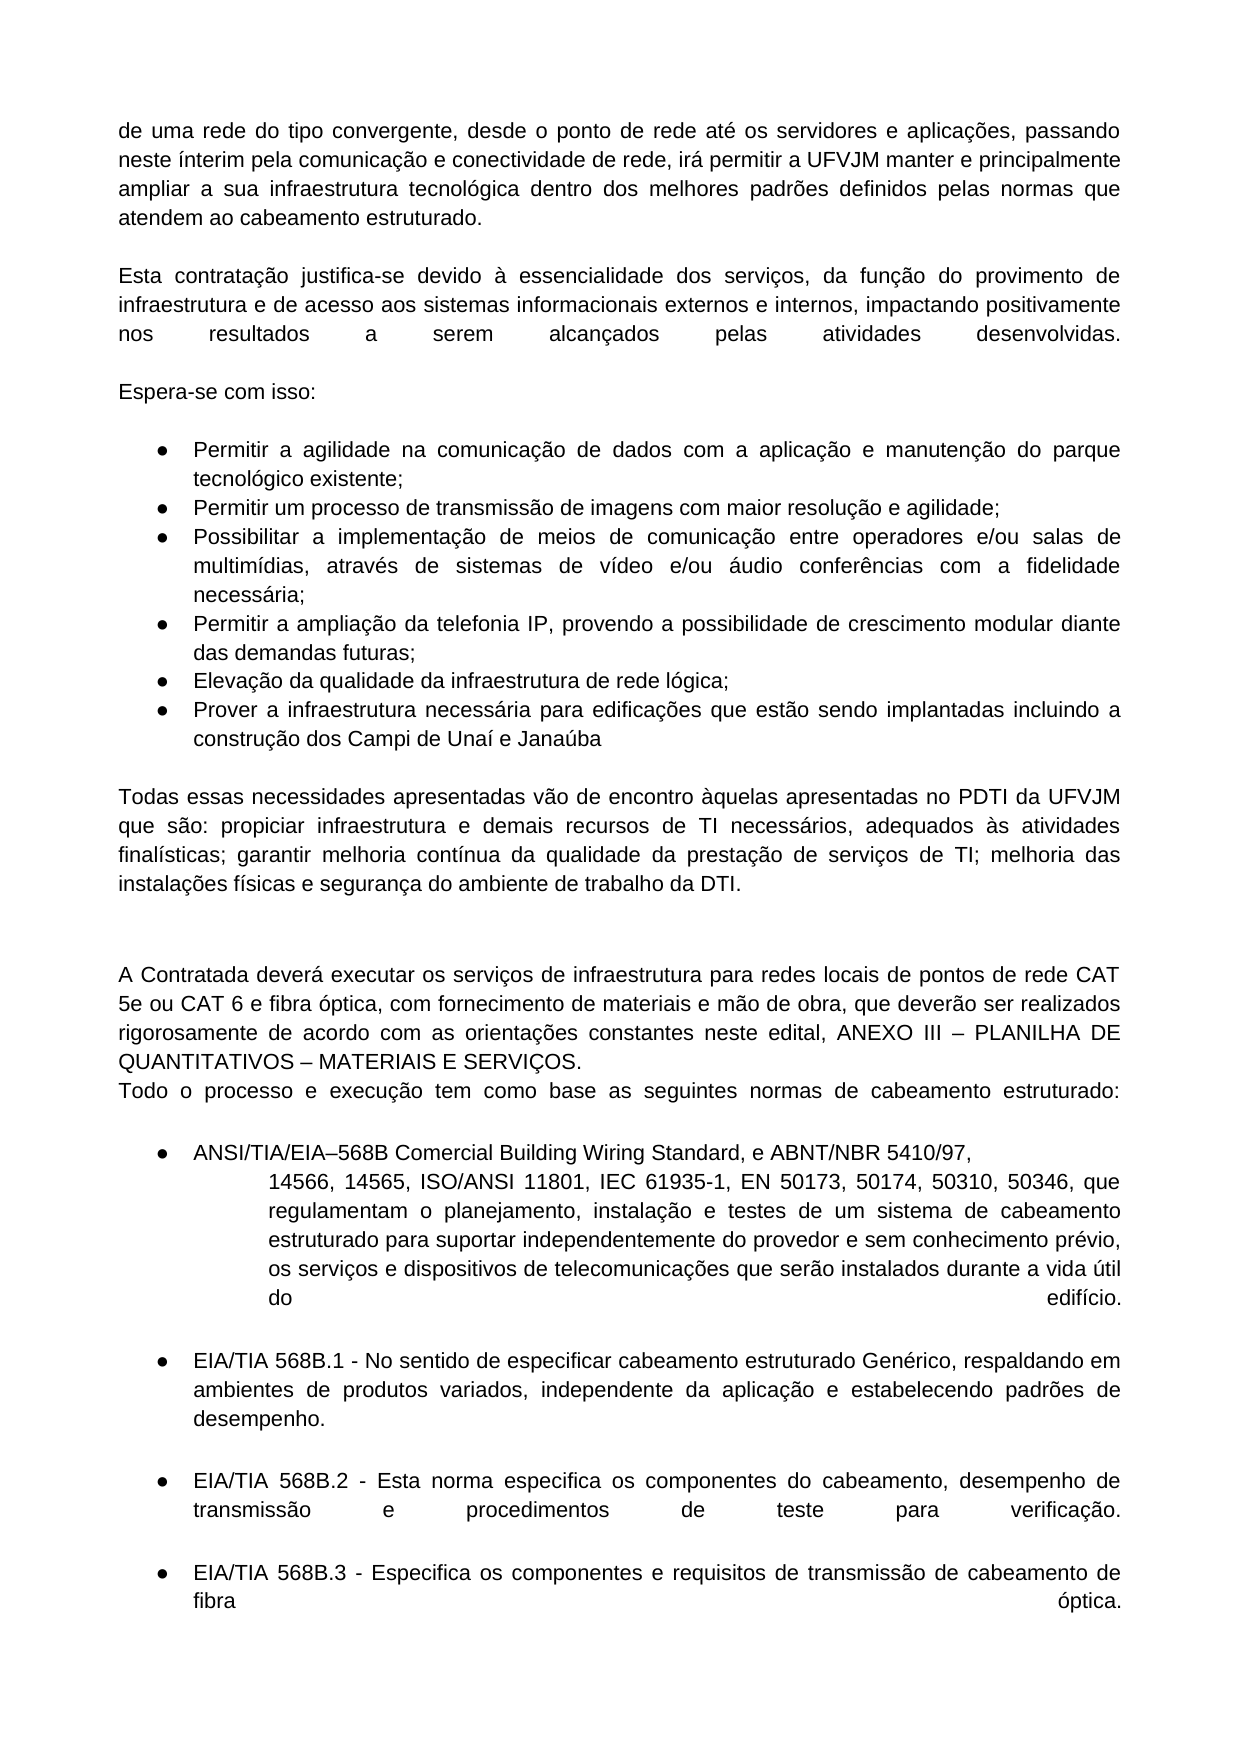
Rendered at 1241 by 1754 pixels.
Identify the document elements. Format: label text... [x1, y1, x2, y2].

list Elevação da qualidade da infraestrutura de rede lógica; [156, 668, 1122, 693]
list Prover a infraestrutura necessária para edificações que estão sendo implantadas incluindo a construção dos Campi de Unaí e Janaúba [156, 697, 1122, 751]
text Todas essas necessidades apresentadas vão de encontro àquelas apresentadas no PDTI da UFVJM que são: propiciar infraestrutura e demais recursos de TI necessários, adequados às atividades finalísticas; garantir melhoria contínua da qualidade da prestação de serviços de TI; melhoria das instalações físicas e segurança do ambiente de trabalho da DTI. [118, 784, 1122, 896]
list Permitir a agilidade na comunicação de dados com a aplicação e manutenção do parque tecnológico existente; [156, 437, 1122, 491]
text Esta contratação justifica-se devido à essencialidade dos serviços, da função do provimento de infraestrutura e de acesso aos sistemas informacionais externos e internos, impactando positivamente nos resultados a serem alcançados pelas atividades desenvolvidas. Espera-se com isso: [118, 263, 1122, 404]
text Todo o processo e execução tem como base as seguintes normas de cabeamento estruturado: [118, 1078, 1122, 1136]
text A Contratada deverá executar os serviços de infraestrutura para redes locais de pontos de rede CAT 5e ou CAT 6 e fibra óptica, com fornecimento de materiais e mão de obra, que deverão ser realizados rigorosamente de acordo com as orientações constantes neste edital, ANEXO III – PLANILHA DE QUANTITATIVOS – MATERIAIS E SERVIÇOS. [118, 962, 1122, 1074]
list ANSI/TIA/EIA–568B Comercial Building Wiring Standard, e ABNT/NBR 5410/97, [156, 1140, 1122, 1166]
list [156, 1559, 1122, 1614]
list EIA/TIA 568B.2 - Esta norma especifica os componentes do cabeamento, desempenho de transmissão e procedimentos de teste para verificação. [156, 1468, 1122, 1555]
list Permitir a ampliação da telefonia IP, provendo a possibilidade de crescimento modular diante das demandas futuras; [156, 610, 1122, 664]
text 14566, 14565, ISO/ANSI 11801, IEC 61935-1, EN 50173, 50174, 50310, 50346, que regulamentam o planejamento, instalação e testes de um sistema de cabeamento estruturado para suportar independentemente do provedor e sem conhecimento prévio, os serviços e dispositivos de telecomunicações que serão instalados durante a vida útil do edifício. [268, 1169, 1122, 1343]
list Possibilitar a implementação de meios de comunicação entre operadores e/ou salas de multimídias, através de sistemas de vídeo e/ou áudio conferências com a fidelidade necessária; [156, 523, 1122, 607]
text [118, 118, 1122, 230]
list Permitir um processo de transmissão de imagens com maior resolução e agilidade; [156, 494, 1122, 520]
list EIA/TIA 568B.1 - No sentido de especificar cabeamento estruturado Genérico, respaldando em ambientes de produtos variados, independente da aplicação e estabelecendo padrões de desempenho. [156, 1348, 1122, 1464]
